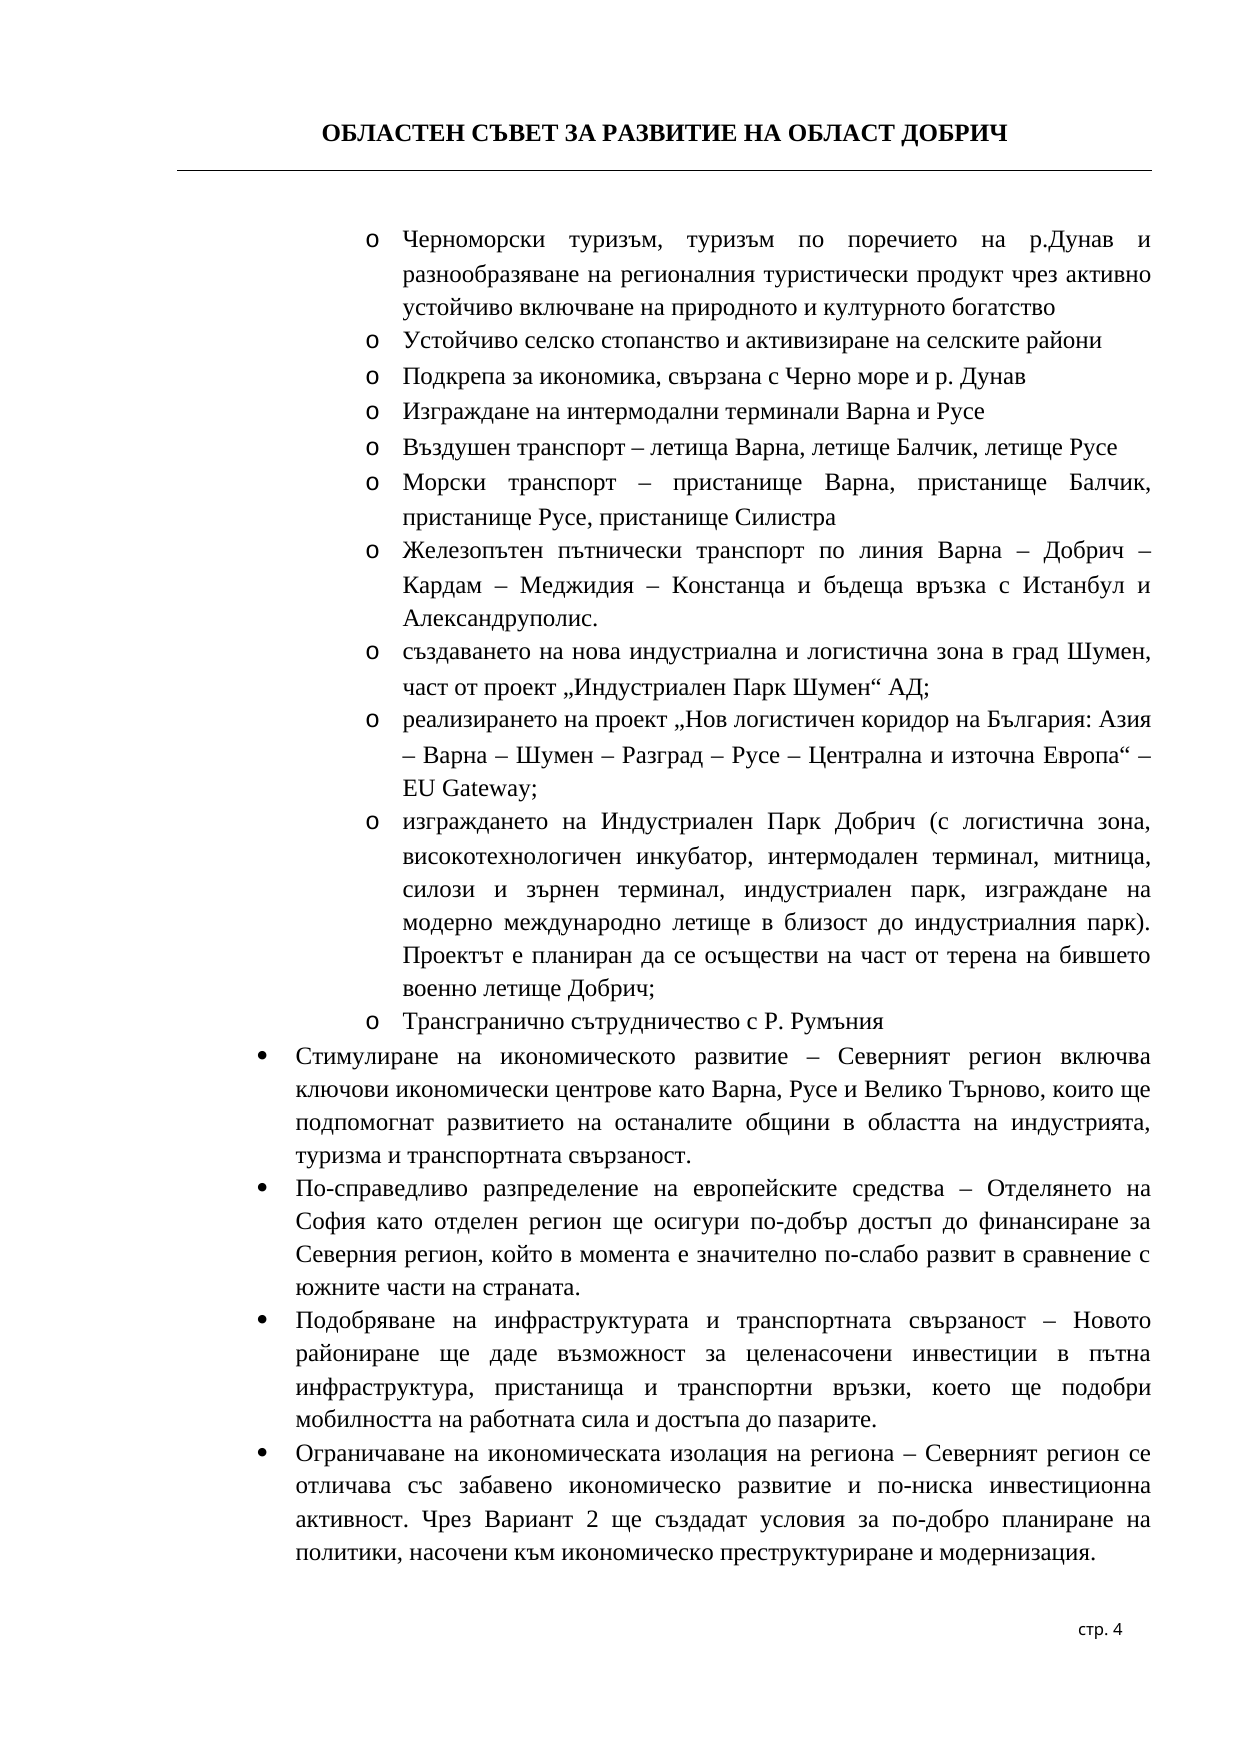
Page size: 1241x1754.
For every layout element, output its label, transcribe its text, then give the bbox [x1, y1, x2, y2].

list Въздушен транспорт – летища Варна, летище Балчик, летище Русе [365, 432, 1152, 463]
list Стимулиране на икономическото развитие – Северният регион включва ключови икономически центрове като Варна, Русе и Велико Търново, които ще подпомогнат развитието на останалите общини в областта на индустрията, туризма и транспортната свързаност. [258, 1041, 1152, 1169]
list Подобряване на инфраструктурата и транспортната свързаност – Новото райониране ще даде възможност за целенасочени инвестиции в пътна инфраструктура, пристанища и транспортни връзки, което ще подобри мобилността на работната сила и достъпа до пазарите. [258, 1306, 1152, 1433]
list Изграждане на интермодални терминали Варна и Русе [365, 396, 1152, 427]
list Железопътен пътнически транспорт по линия Варна – Добрич – Кардам – Меджидия – Констанца и бъдеща връзка с Истанбул и Александруполис. [365, 535, 1152, 632]
list Устойчиво селско стопанство и активизиране на селските райони [365, 326, 1152, 356]
list създаването на нова индустриална и логистична зона в град Шумен, част от проект „Индустриален Парк Шумен“ АД; [365, 636, 1152, 700]
list изграждането на Индустриален Парк Добрич (с логистична зона, високотехнологичен инкубатор, интермодален терминал, митница, силози и зърнен терминал, индустриален парк, изграждане на модерно международно летище в близост до индустриалния парк). Проектът е планиран да се осъществи на част от терена на бившето военно летище Добрич; [365, 806, 1152, 1002]
list реализирането на проект „Нов логистичен коридор на България: Азия – Варна – Шумен – Разград – Русе – Централна и източна Европа“ – EU Gateway; [365, 704, 1152, 801]
list Трансгранично сътрудничество с Р. Румъния [365, 1006, 1152, 1037]
list Подкрепа за икономика, свързана с Черно море и р. Дунав [365, 361, 1152, 392]
list Ограничаване на икономическата изолация на региона – Северният регион се отличава със забавено икономическо развитие и по-ниска инвестиционна активност. Чрез Вариант 2 ще създадат условия за по-добро планиране на политики, насочени към икономическо преструктуриране и модернизация. [258, 1438, 1152, 1565]
list По-справедливо разпределение на европейските средства – Отделянето на София като отделен регион ще осигури по-добър достъп до финансиране за Северния регион, който в момента е значително по-слабо развит в сравнение с южните части на страната. [258, 1173, 1152, 1301]
list Морски транспорт – пристанище Варна, пристанище Балчик, пристанище Русе, пристанище Силистра [365, 467, 1152, 531]
list Черноморски туризъм, туризъм по поречието на р.Дунав и разнообразяване на регионалния туристически продукт чрез активно устойчиво включване на природното и културното богатство [365, 224, 1152, 321]
